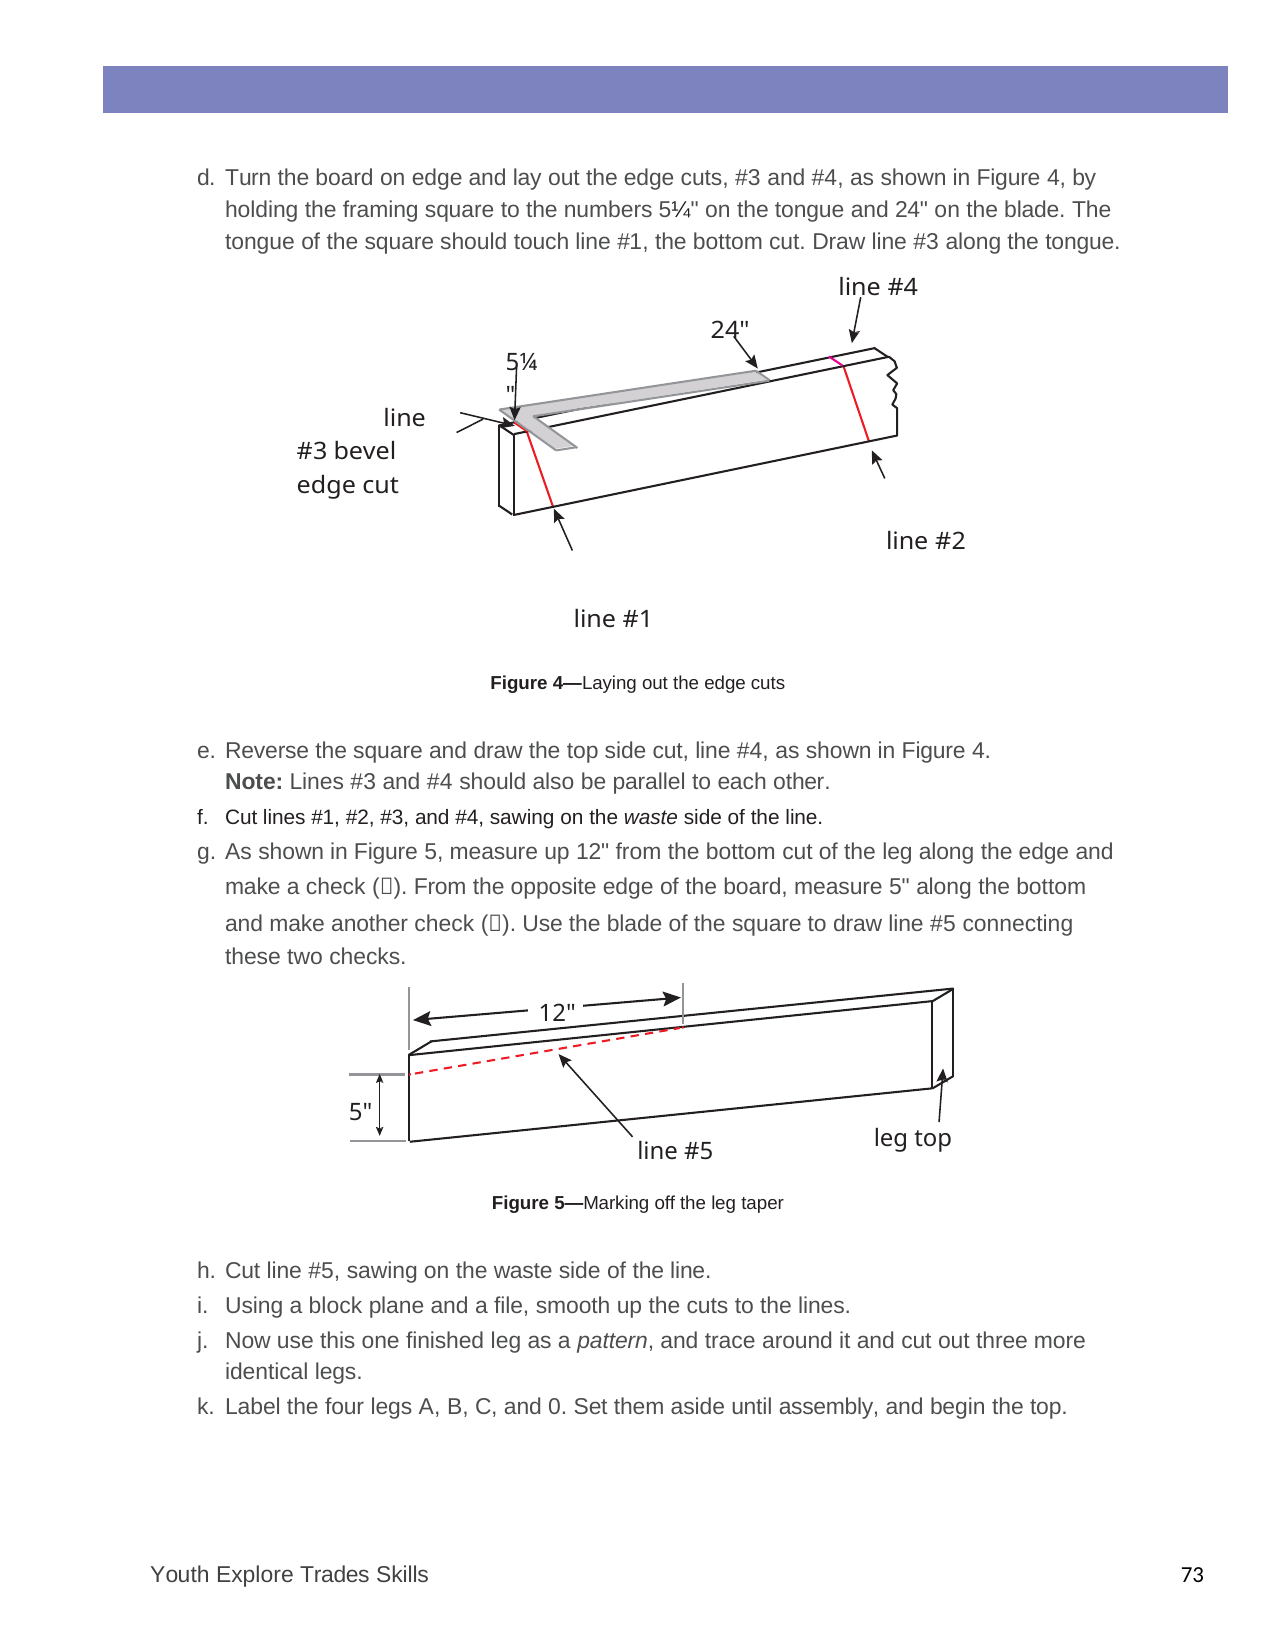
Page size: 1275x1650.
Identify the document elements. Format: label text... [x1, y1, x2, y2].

list Reverse the square and draw the top side cut, line #4, as shown in Figure 4. [197, 737, 1239, 763]
text Note: Lines #3 and #4 should also be parallel to each other. [225, 768, 1239, 794]
text 24" [710, 313, 1239, 346]
text line #1 [192, 602, 1034, 634]
text Figure 5—Marking off the leg taper [241, 1192, 1034, 1213]
text Figure 4—Laying out the edge cuts [241, 672, 1034, 693]
subtitle line #2 [92, 523, 965, 556]
text f. Cut lines #1, #2, #3, and #4, sawing on the waste side of the line. [197, 805, 1239, 829]
list As shown in Figure 5, measure up 12" from the bottom cut of the leg along the edge and make a check (). From the opposite edge of the board, measure 5" along the bottom and make another check (). Use the blade of the square to draw line #5 connecting these two checks. [197, 838, 1115, 969]
list Using a block plane and a file, smooth up the cuts to the lines. [197, 1292, 1239, 1318]
list Turn the board on edge and lay out the edge cuts, #3 and #4, as shown in Figure 4, by holding the framing square to the numbers 5¼" on the tongue and 24" on the blade. The tongue of the square should touch line #1, the bottom cut. Draw line #3 along the tongue. [197, 164, 1121, 254]
list Cut line #5, sawing on the waste side of the line. [197, 1257, 1239, 1283]
list Now use this one finished leg as a pattern, and trace around it and cut out three more identical legs. [197, 1327, 1088, 1384]
list Label the four legs A, B, C, and 0. Set them aside until assembly, and begin the top. [197, 1393, 1239, 1419]
subtitle line #4 [838, 269, 1239, 302]
text line #3 bevel edge cut [296, 401, 457, 500]
text 5¼" [505, 345, 545, 410]
